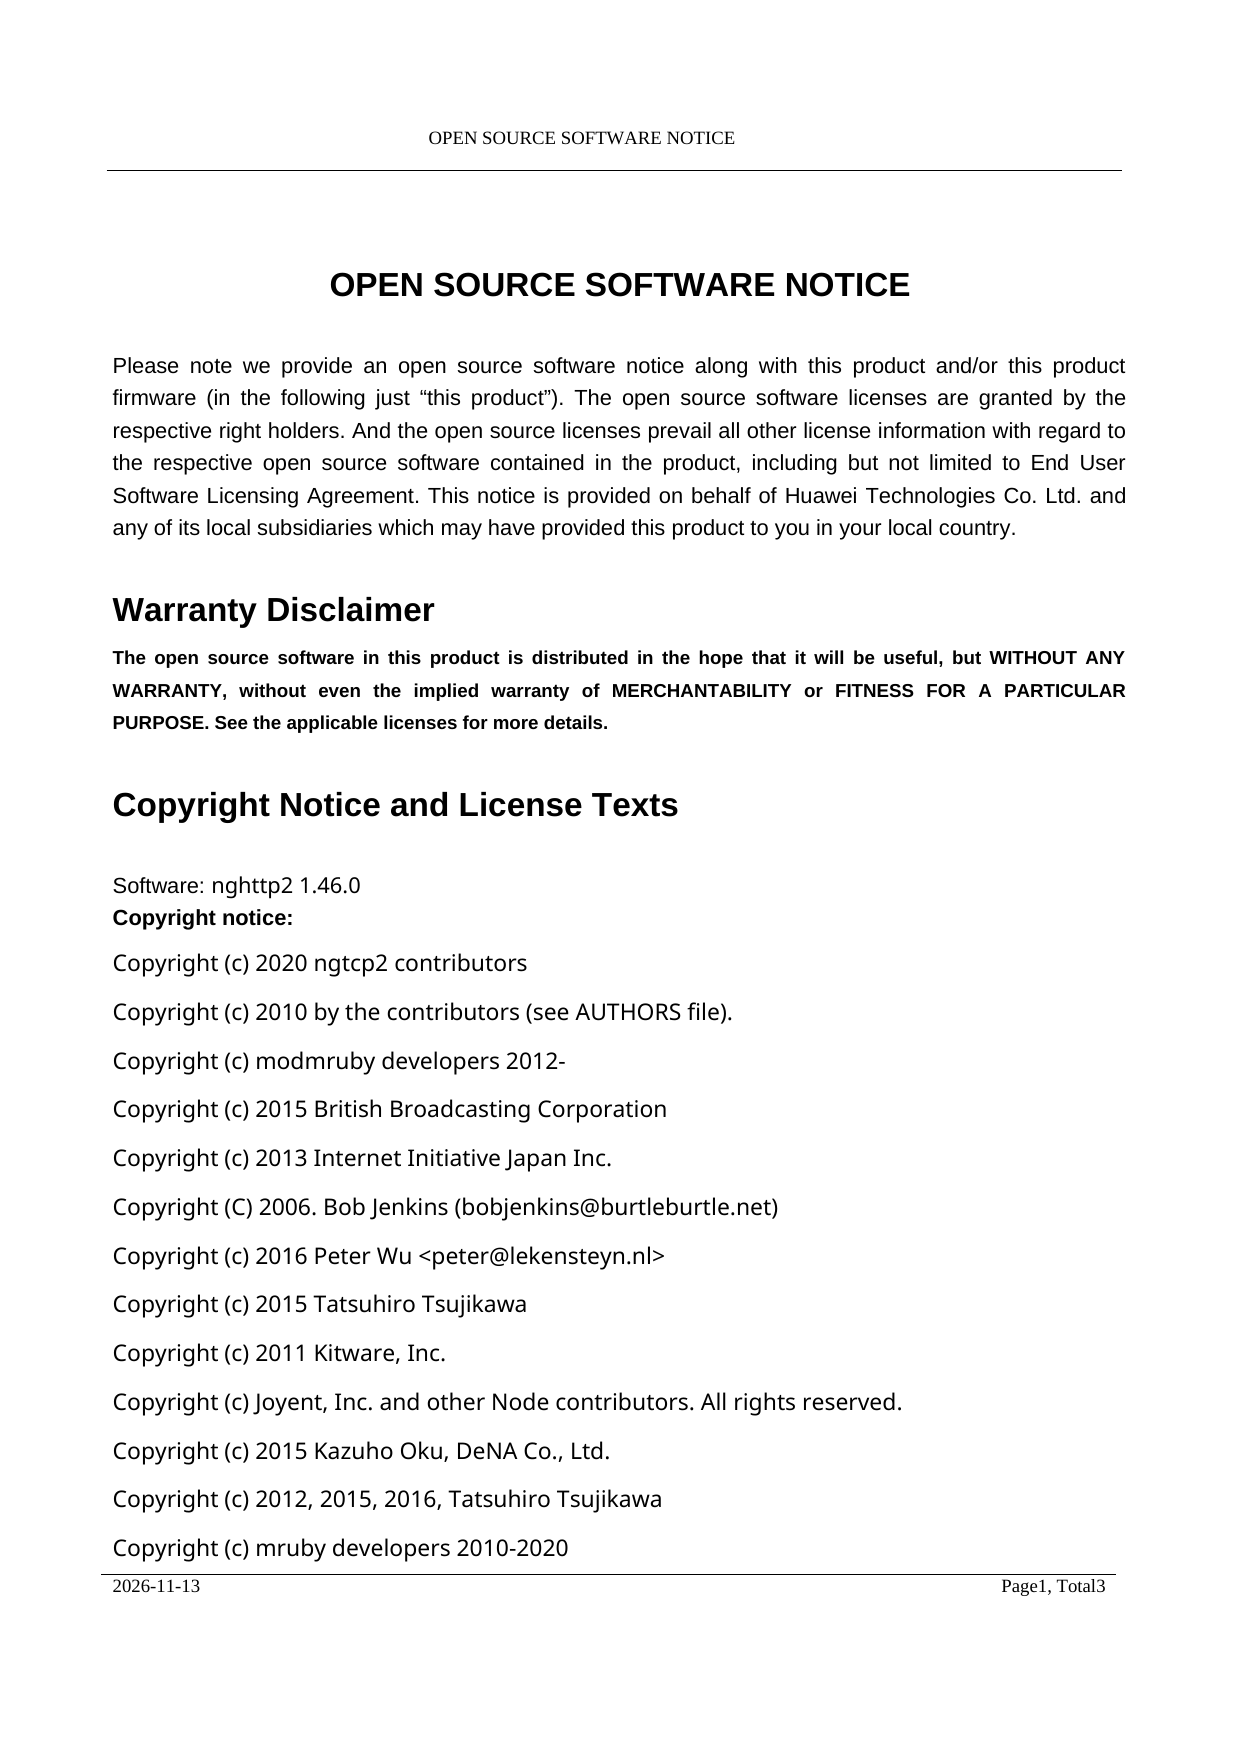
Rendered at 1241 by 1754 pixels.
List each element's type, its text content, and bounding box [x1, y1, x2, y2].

text Copyright notice: [112, 901, 1128, 934]
text Copyright Notice and License Texts [112, 771, 1128, 836]
text OPEN SOURCE SOFTWARE NOTICE [112, 251, 1128, 316]
text Warranty Disclaimer [112, 576, 1128, 641]
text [112, 947, 1128, 1564]
text Software: nghttp2 1.46.0 [112, 869, 1128, 901]
text The open source software in this product is distributed in the hope that it will be useful, but WITHOUT ANY WARRANTY, without even the implied warranty of MERCHANTABILITY or FITNESS FOR A PARTICULAR PURPOSE. See the applicable licenses for more details. [112, 641, 1128, 739]
text Please note we provide an open source software notice along with this product and/or this product firmware (in the following just “this product”). The open source software licenses are granted by the respective right holders. And the open source licenses prevail all other license information with regard to the respective open source software contained in the product, including but not limited to End User Software Licensing Agreement. This notice is provided on behalf of Huawei Technologies Co. Ltd. and any of its local subsidiaries which may have provided this product to you in your local country. [112, 349, 1128, 544]
